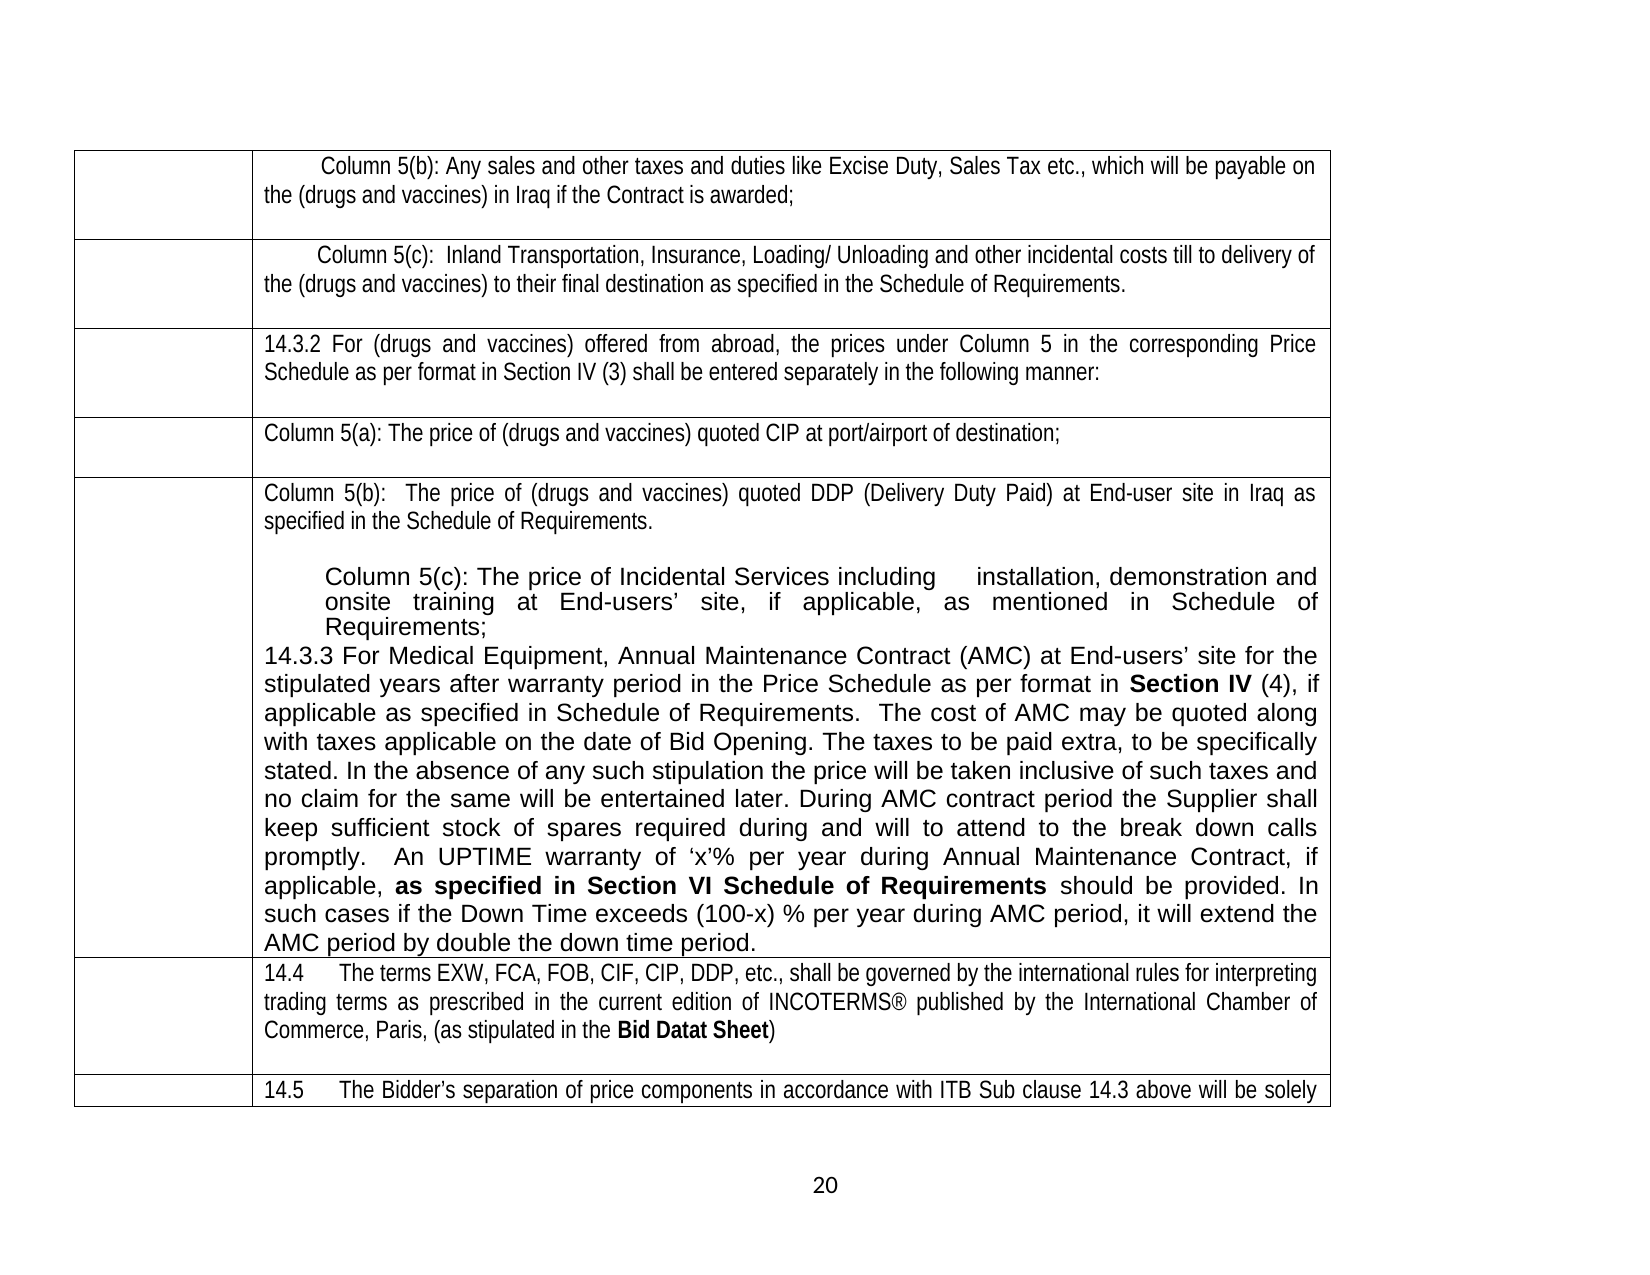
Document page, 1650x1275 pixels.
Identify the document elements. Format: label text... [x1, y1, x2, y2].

table_cell Column 5(c): Inland Transportation, Insurance, Loading/ Unloading and other incidental costs till to delivery of the (drugs and vaccines) to their final destination as specified in the Schedule of Requirements. [253, 240, 1330, 328]
table_cell 14.3.2 For (drugs and vaccines) offered from abroad, the prices under Column 5 in the corresponding Price Schedule as per format in Section IV (3) shall be entered separately in the following manner: [253, 329, 1330, 417]
table_cell [75, 478, 252, 957]
table_cell [75, 240, 252, 328]
table_cell [75, 151, 252, 239]
table_cell [75, 418, 252, 477]
table_cell [75, 958, 252, 1074]
table_cell Column 5(a): The price of (drugs and vaccines) quoted CIP at port/airport of destination; [253, 418, 1330, 477]
table_cell [75, 1075, 252, 1106]
table_cell 14.4 The terms EXW, FCA, FOB, CIF, CIP, DDP, etc., shall be governed by the international rules for interpreting trading terms as prescribed in the current edition of INCOTERMS® published by the International Chamber of Commerce, Paris, (as stipulated in the Bid Datat Sheet) [253, 958, 1330, 1074]
table_cell Column 5(b): Any sales and other taxes and duties like Excise Duty, Sales Tax etc., which will be payable on the (drugs and vaccines) in Iraq if the Contract is awarded; [253, 151, 1330, 239]
table_cell [75, 329, 252, 417]
table_cell Column 5(b): The price of (drugs and vaccines) quoted DDP (Delivery Duty Paid) at End-user site in Iraq as specified in the Schedule of Requirements. Column 5(c): The price of Incidental Services including installation, demonstration and onsite training at End-users’ site, if applicable, as mentioned in Schedule of Requirements; 14.3.3 For Medical Equipment, Annual Maintenance Contract (AMC) at End-users’ site for the stipulated years after warranty period in the Price Schedule as per format in Section IV (4), if applicable as specified in Schedule of Requirements. The cost of AMC may be quoted along with taxes applicable on the date of Bid Opening. The taxes to be paid extra, to be specifically stated. In the absence of any such stipulation the price will be taken inclusive of such taxes and no claim for the same will be entertained later. During AMC contract period the Supplier shall keep sufficient stock of spares required during and will to attend to the break down calls promptly. An UPTIME warranty of ‘x’% per year during Annual Maintenance Contract, if applicable, as specified in Section VI Schedule of Requirements should be provided. In such cases if the Down Time exceeds (100-x) % per year during AMC period, it will extend the AMC period by double the down time period. [253, 478, 1330, 957]
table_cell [253, 1075, 1330, 1106]
